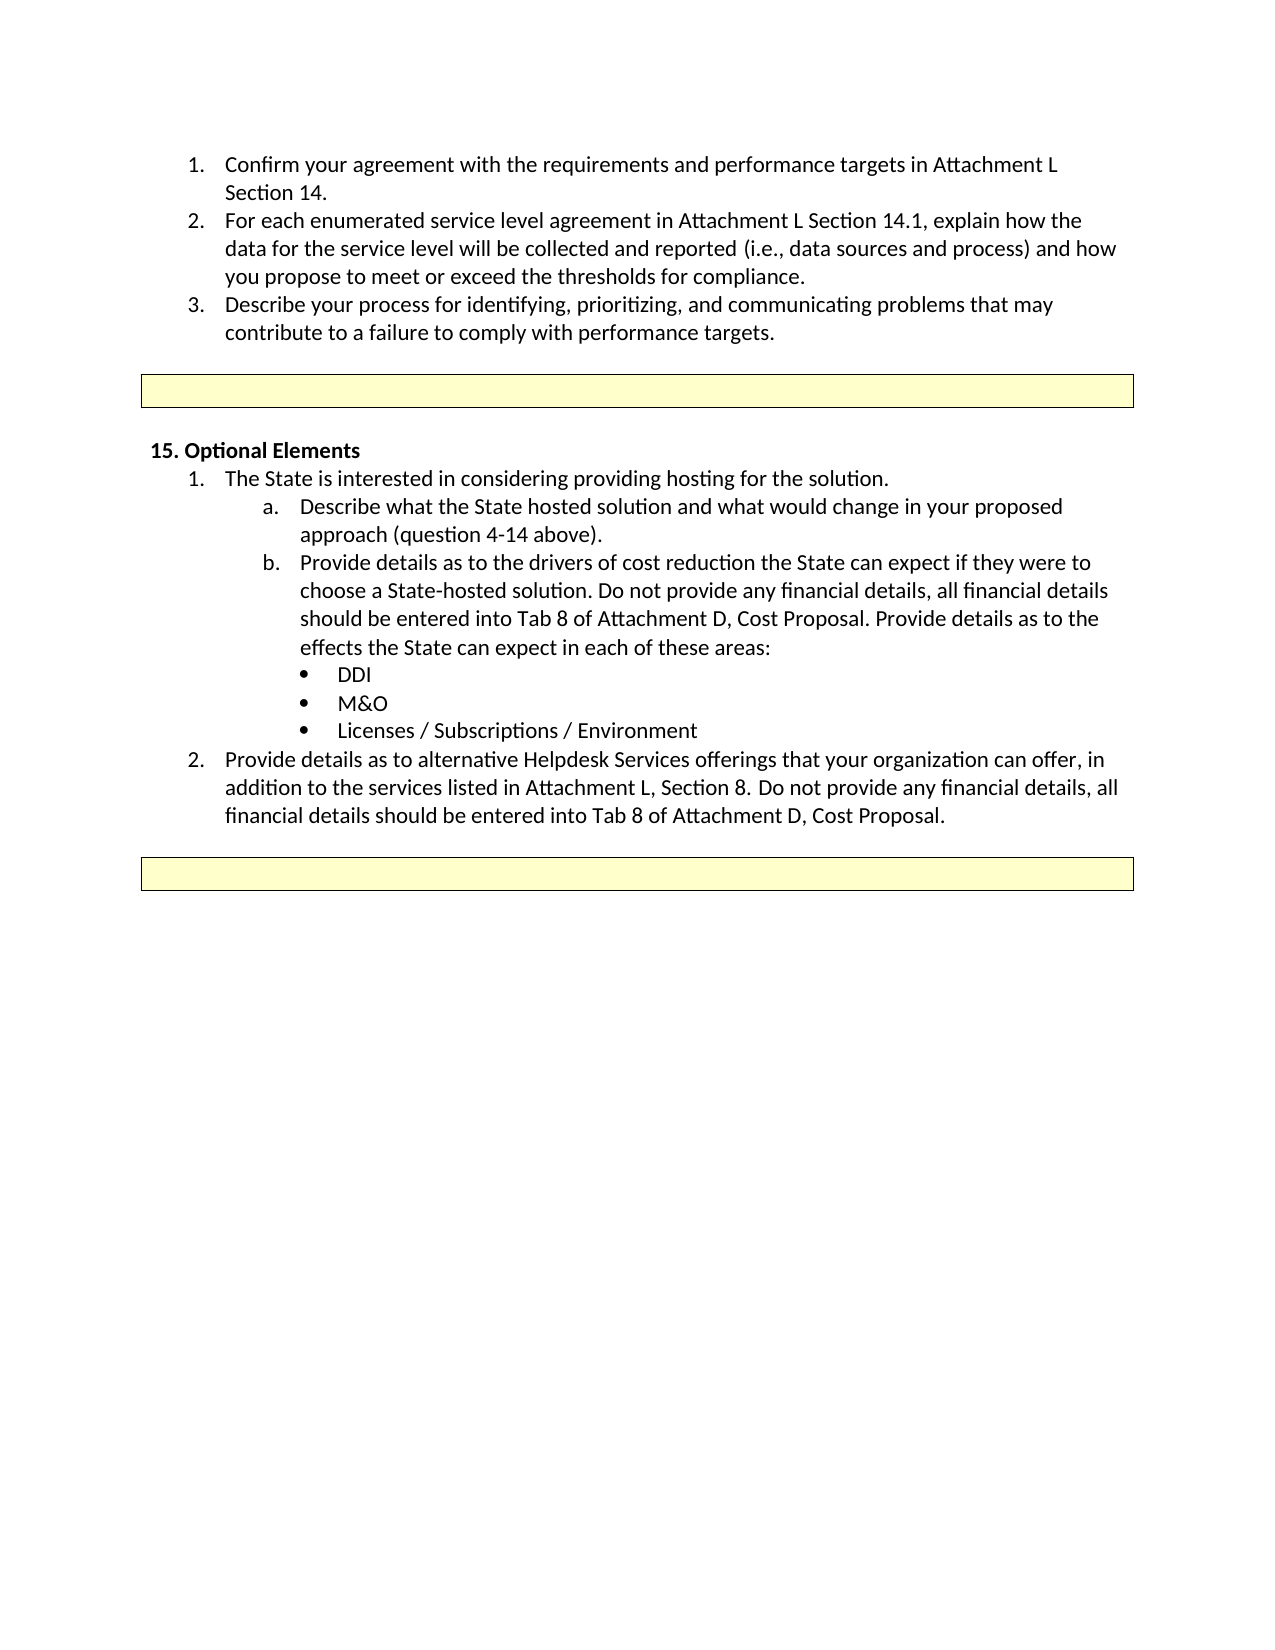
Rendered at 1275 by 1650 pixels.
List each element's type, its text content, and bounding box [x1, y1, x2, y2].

list DDI [300, 661, 1125, 689]
list Describe what the State hosted solution and what would change in your proposed approach (question 4-14 above). [262, 492, 1125, 548]
list Licenses / Subscriptions / Environment [300, 717, 1125, 745]
text 15. Optional Elements [150, 436, 1125, 464]
list For each enumerated service level agreement in Attachment L Section 14.1, explain how the data for the service level will be collected and reported (i.e., data sources and process) and how you propose to meet or exceed the thresholds for compliance. [187, 206, 1125, 290]
list Provide details as to the drivers of cost reduction the State can expect if they were to choose a State-hosted solution. Do not provide any financial details, all financial details should be entered into Tab 8 of Attachment D, Cost Proposal. Provide details as to the effects the State can expect in each of these areas: [262, 548, 1125, 661]
list Describe your process for identifying, prioritizing, and communicating problems that may contribute to a failure to comply with performance targets. [187, 290, 1125, 346]
list M&O [300, 689, 1125, 717]
list The State is interested in considering providing hosting for the solution. [187, 464, 1125, 492]
list Provide details as to alternative Helpdesk Services offerings that your organization can offer, in addition to the services listed in Attachment L, Section 8. Do not provide any financial details, all financial details should be entered into Tab 8 of Attachment D, Cost Proposal. [187, 745, 1125, 829]
list Confirm your agreement with the requirements and performance targets in Attachment L Section 14. [187, 150, 1125, 206]
